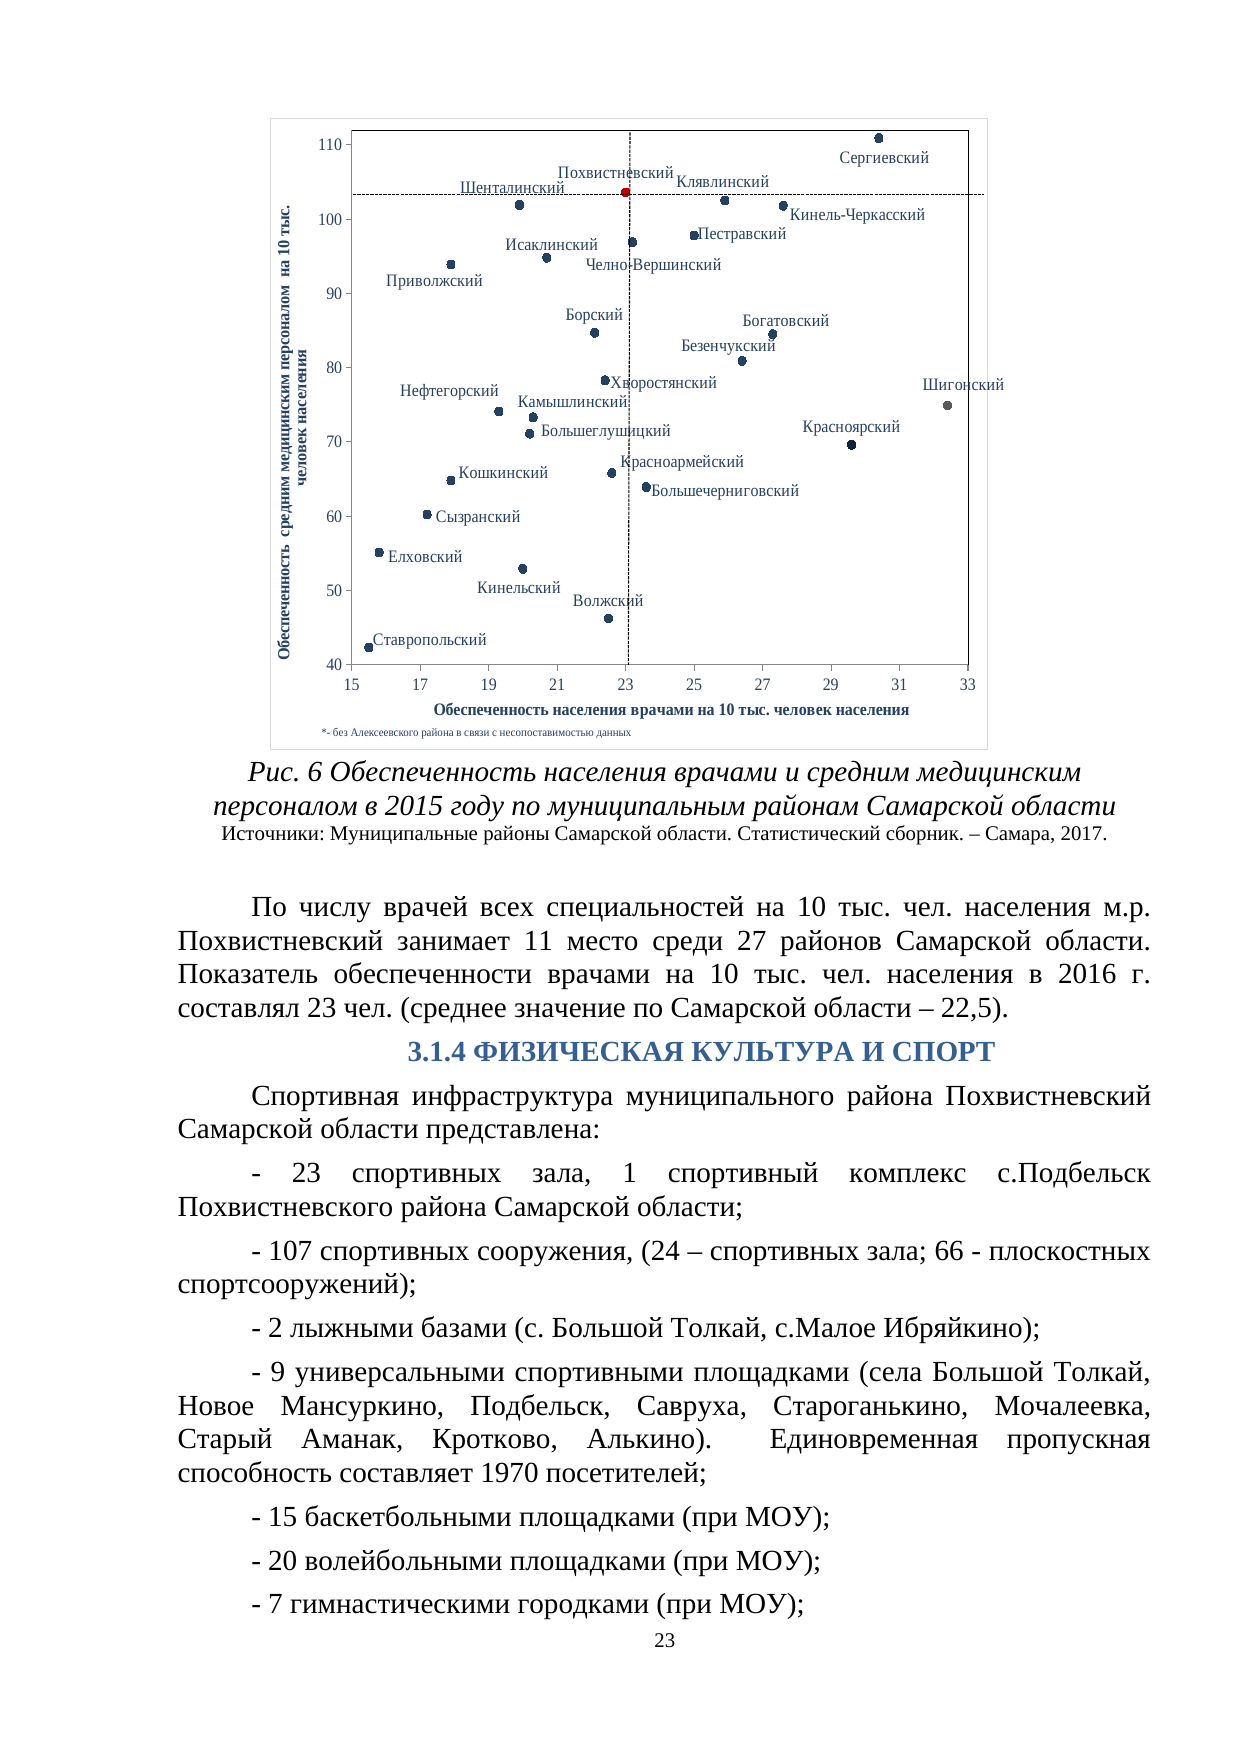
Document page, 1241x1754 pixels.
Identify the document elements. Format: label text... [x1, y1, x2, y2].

text 3.1.4 ФИЗИЧЕСКАЯ КУЛЬТУРА И СПОРТ [177, 1034, 1152, 1067]
text - 7 гимнастическими городками (при МОУ); [177, 1587, 1152, 1620]
text - 15 баскетбольными площадками (при МОУ); [177, 1499, 1152, 1532]
list Источники: Муниципальные районы Самарской области. Статистический сборник. – Самара, 2017. [177, 821, 1152, 845]
text Спортивная инфраструктура муниципального района Похвистневский Самарской области представлена: [177, 1078, 1152, 1145]
text По числу врачей всех специальностей на 10 тыс. чел. населения м.р. Похвистневский занимает 11 место среди 27 районов Самарской области. Показатель обеспеченности врачами на 10 тыс. чел. населения в 2016 г. составлял 23 чел. (среднее значение по Самарской области – 22,5). [177, 889, 1152, 1023]
text - 107 спортивных сооружения, (24 – спортивных зала; 66 - плоскостных спортсооружений); [177, 1233, 1152, 1300]
text - 20 волейбольными площадками (при МОУ); [177, 1543, 1152, 1576]
text - 9 универсальными спортивными площадками (села Большой Толкай, Новое Мансуркино, Подбельск, Савруха, Староганькино, Мочалеевка, Старый Аманак, Кротково, Алькино). Единовременная пропускная способность составляет 1970 посетителей; [177, 1354, 1152, 1488]
text - 2 лыжными базами (с. Большой Толкай, с.Малое Ибряйкино); [177, 1310, 1152, 1344]
text Рис. 6 Обеспеченность населения врачами и средним медицинским персоналом в 2015 году по муниципальным районам Самарской области [177, 754, 1152, 821]
text - 23 спортивных зала, 1 спортивный комплекс с.Подбельск Похвистневского района Самарской области; [177, 1155, 1152, 1222]
